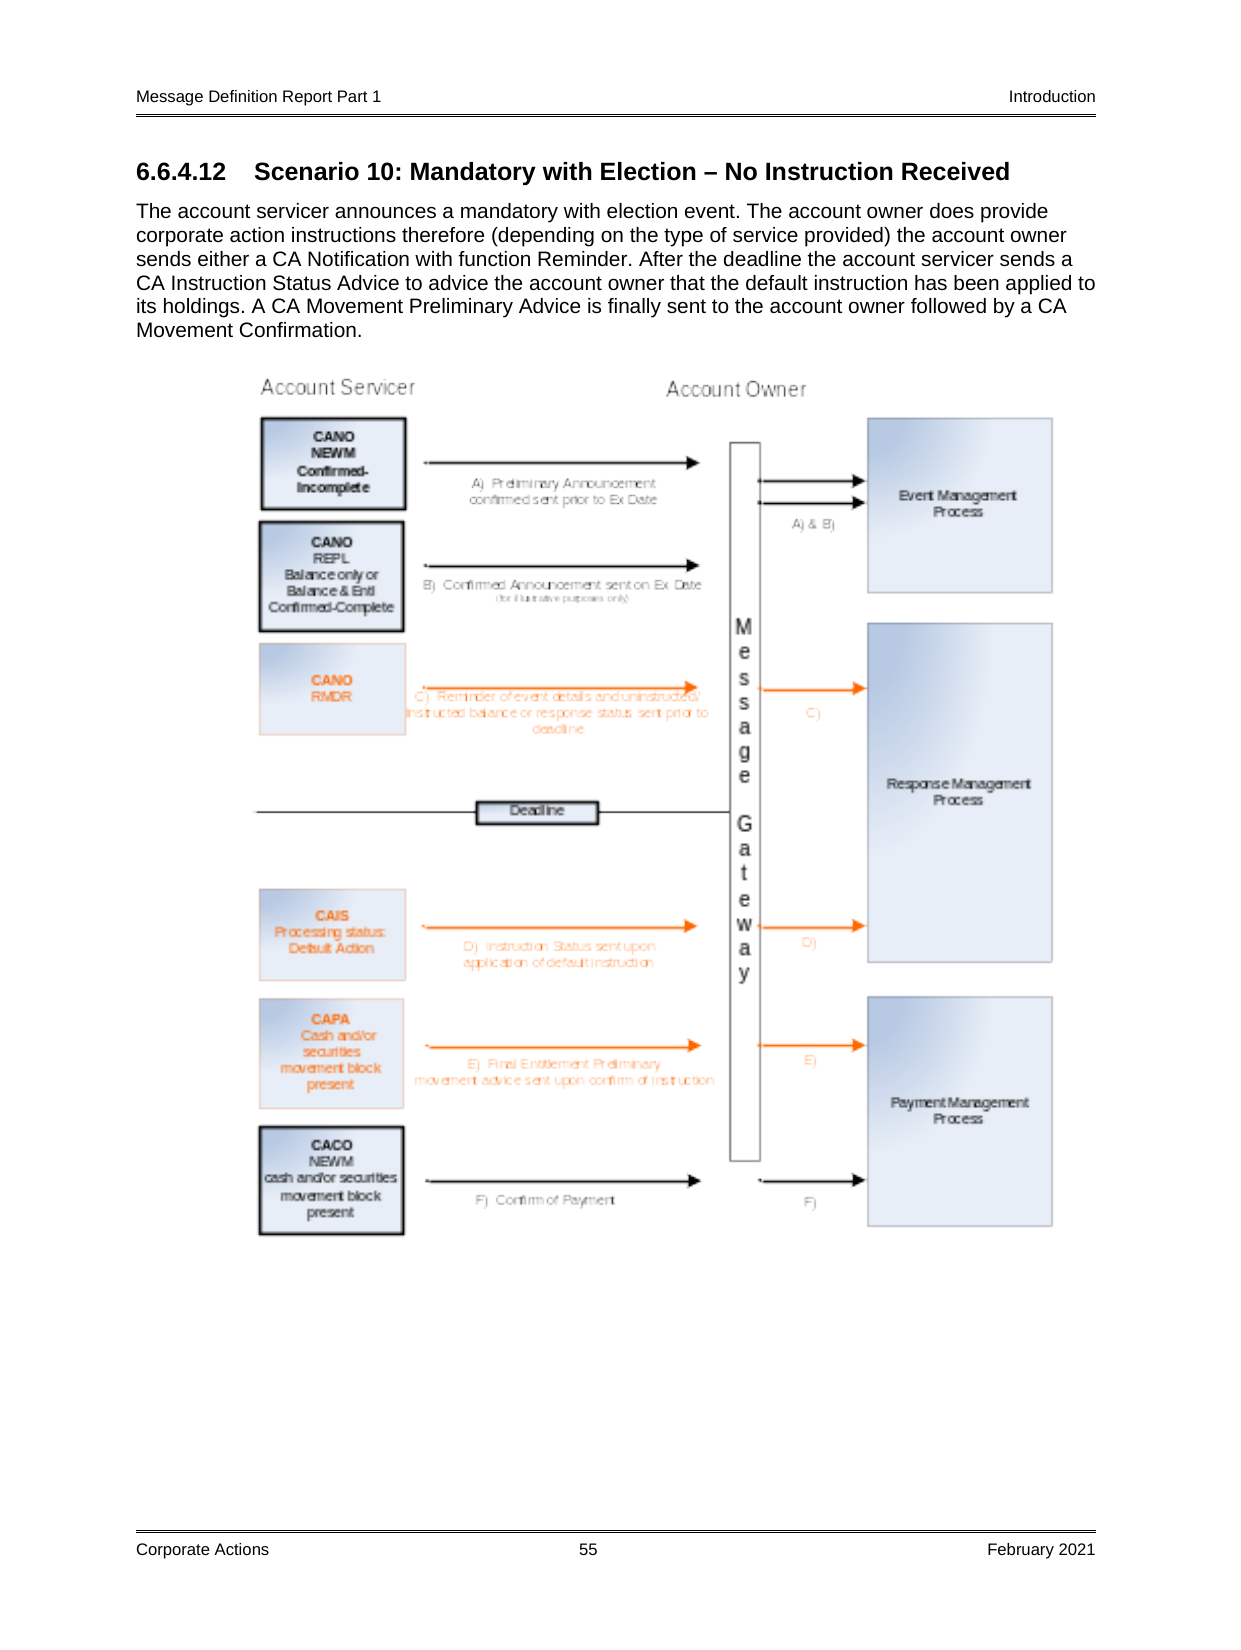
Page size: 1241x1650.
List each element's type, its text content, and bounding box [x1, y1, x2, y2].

subtitle Scenario 10: Mandatory with Election – No Instruction Received [136, 157, 1104, 186]
text The account servicer announces a mandatory with election event. The account owner does provide corporate action instructions therefore (depending on the type of service provided) the account owner sends either a CA Notification with function Reminder. After the deadline the account servicer sends a CA Instruction Status Advice to advice the account owner that the default instruction has been applied to its holdings. A CA Movement Preliminary Advice is finally sent to the account owner followed by a CA Movement Confirmation. [136, 198, 1104, 342]
